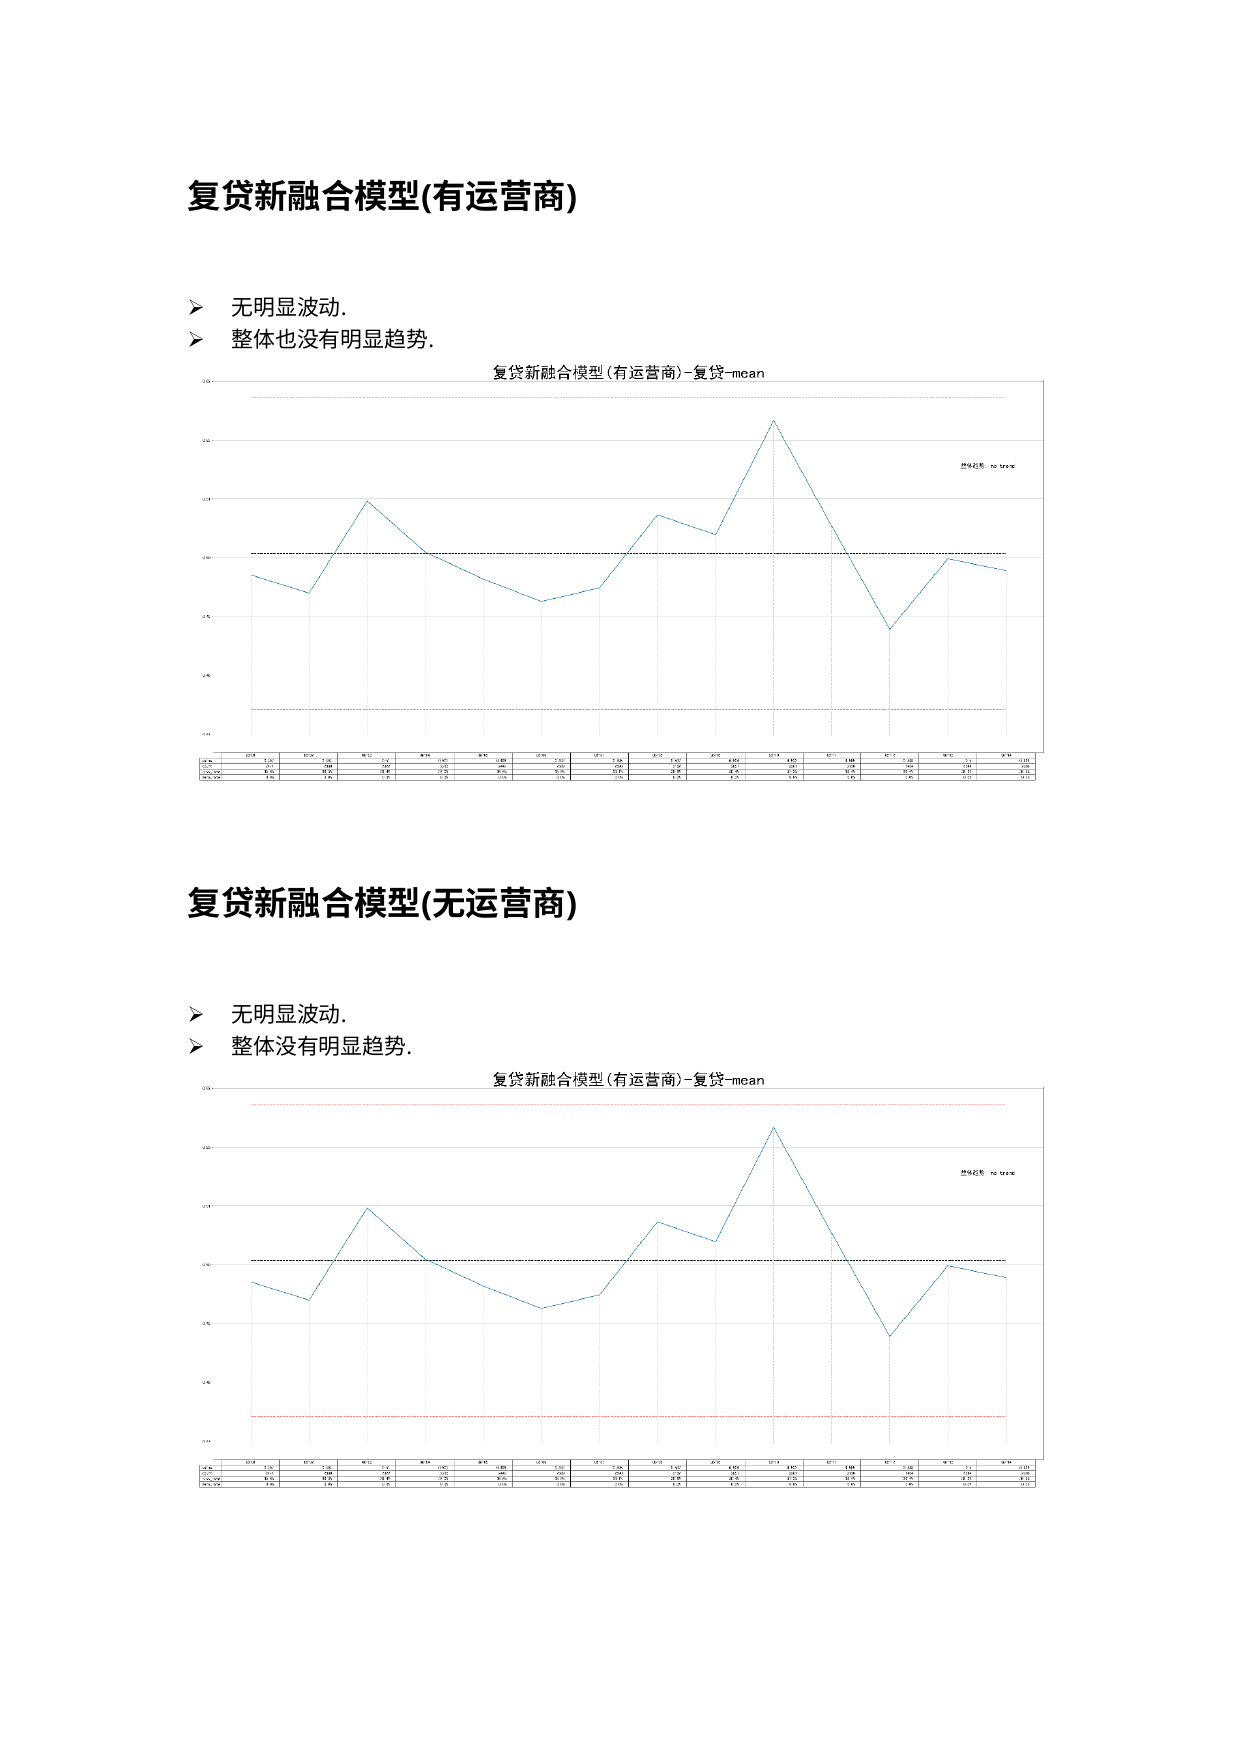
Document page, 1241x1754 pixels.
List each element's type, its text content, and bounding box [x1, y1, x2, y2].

list 无明显波动. [187, 289, 1053, 322]
list 整体也没有明显趋势. [187, 322, 1053, 354]
subtitle 复贷新融合模型(有运营商) [187, 162, 1053, 227]
picture [187, 354, 1052, 787]
subtitle 复贷新融合模型(无运营商) [187, 869, 1053, 934]
list 整体没有明显趋势. [187, 1029, 1053, 1061]
list 无明显波动. [187, 996, 1053, 1029]
picture [187, 1061, 1052, 1494]
